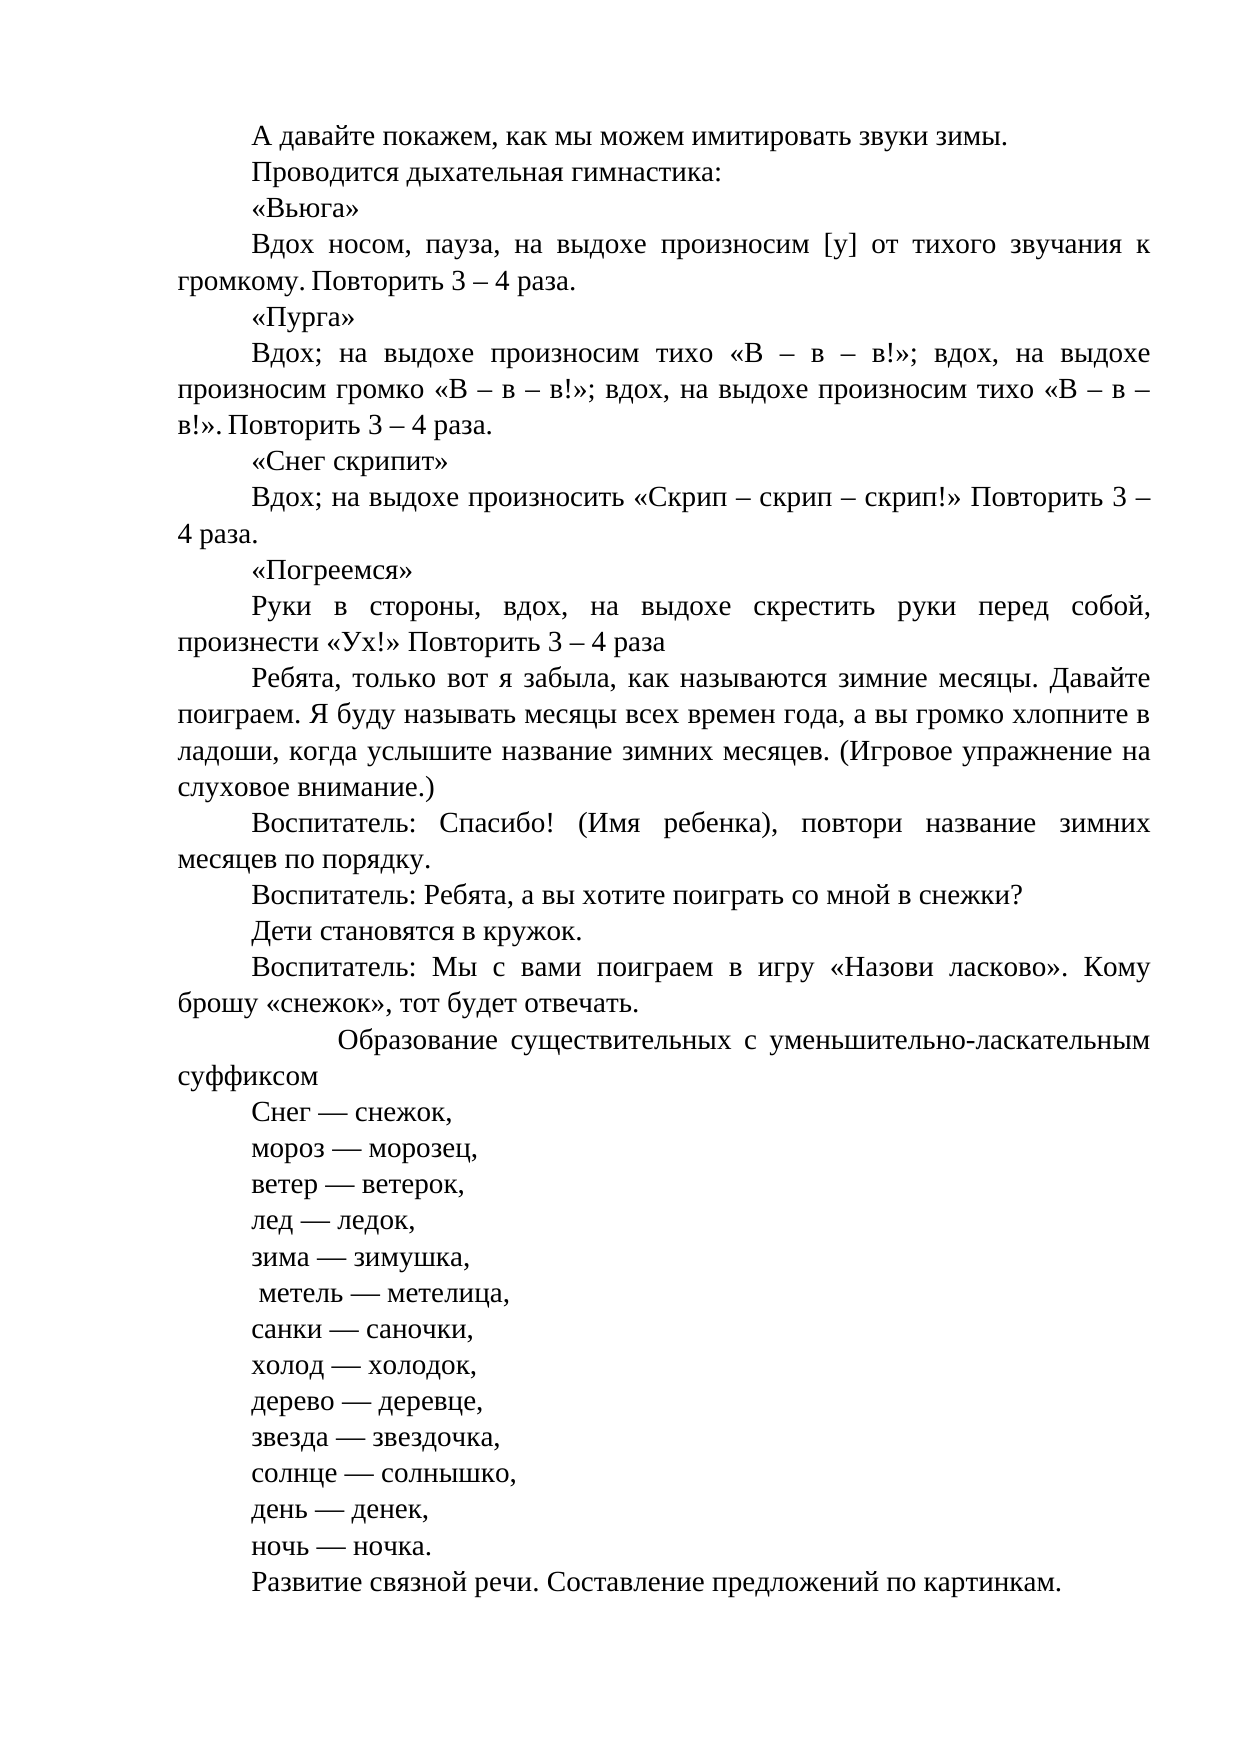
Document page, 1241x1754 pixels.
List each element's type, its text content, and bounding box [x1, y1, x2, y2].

text мороз — морозец, [177, 1130, 1152, 1164]
text Руки в стороны, вдох, на выдохе скрестить руки перед собой, произнести «Ух!» Повторить 3 – 4 раза [177, 588, 1152, 658]
text холод — холодок, [177, 1347, 1152, 1381]
text Воспитатель: Мы с вами поиграем в игру «Назови ласково». Кому брошу «снежок», тот будет отвечать. [177, 949, 1152, 1019]
text лед — ледок, [177, 1202, 1152, 1236]
text Вдох; на выдохе произносить «Скрип – скрип – скрип!» Повторить 3 – 4 раза. [177, 479, 1152, 549]
text Воспитатель: Ребята, а вы хотите поиграть со мной в снежки? [177, 877, 1152, 911]
text звезда — звездочка, [177, 1419, 1152, 1453]
text день — денек, [177, 1492, 1152, 1525]
text Ребята, только вот я забыла, как называются зимние месяцы. Давайте поиграем. Я буду называть месяцы всех времен года, а вы громко хлопните в ладоши, когда услышите название зимних месяцев. (Игровое упражнение на слуховое внимание.) [177, 660, 1152, 802]
text «Снег скрипит» [177, 443, 1152, 477]
text «Погреемся» [177, 552, 1152, 585]
text санки — саночки, [177, 1311, 1152, 1344]
text Снег — снежок, [177, 1094, 1152, 1128]
text метель — метелица, [177, 1275, 1152, 1308]
text Образование существительных с уменьшительно-ласкательным суффиксом [177, 1022, 1152, 1091]
text ночь — ночка. [177, 1528, 1152, 1561]
text Дети становятся в кружок. [177, 913, 1152, 947]
text Вдох носом, пауза, на выдохе произносим [у] от тихого звучания к громкому. Повторить 3 – 4 раза. [177, 227, 1152, 296]
text Проводится дыхательная гимнастика: [177, 154, 1152, 188]
text А давайте покажем, как мы можем имитировать звуки зимы. [177, 118, 1152, 152]
text дерево — деревце, [177, 1383, 1152, 1417]
text Воспитатель: Спасибо! (Имя ребенка), повтори название зимних месяцев по порядку. [177, 805, 1152, 874]
text «Вьюга» [177, 190, 1152, 224]
text Вдох; на выдохе произносим тихо «В – в – в!»; вдох, на выдохе произносим громко «В – в – в!»; вдох, на выдохе произносим тихо «В – в – в!». Повторить 3 – 4 раза. [177, 335, 1152, 441]
text зима — зимушка, [177, 1239, 1152, 1272]
text Развитие связной речи. Составление предложений по картинкам. [177, 1564, 1152, 1597]
text ветер — ветерок, [177, 1166, 1152, 1200]
text солнце — солнышко, [177, 1456, 1152, 1489]
text «Пурга» [177, 299, 1152, 332]
